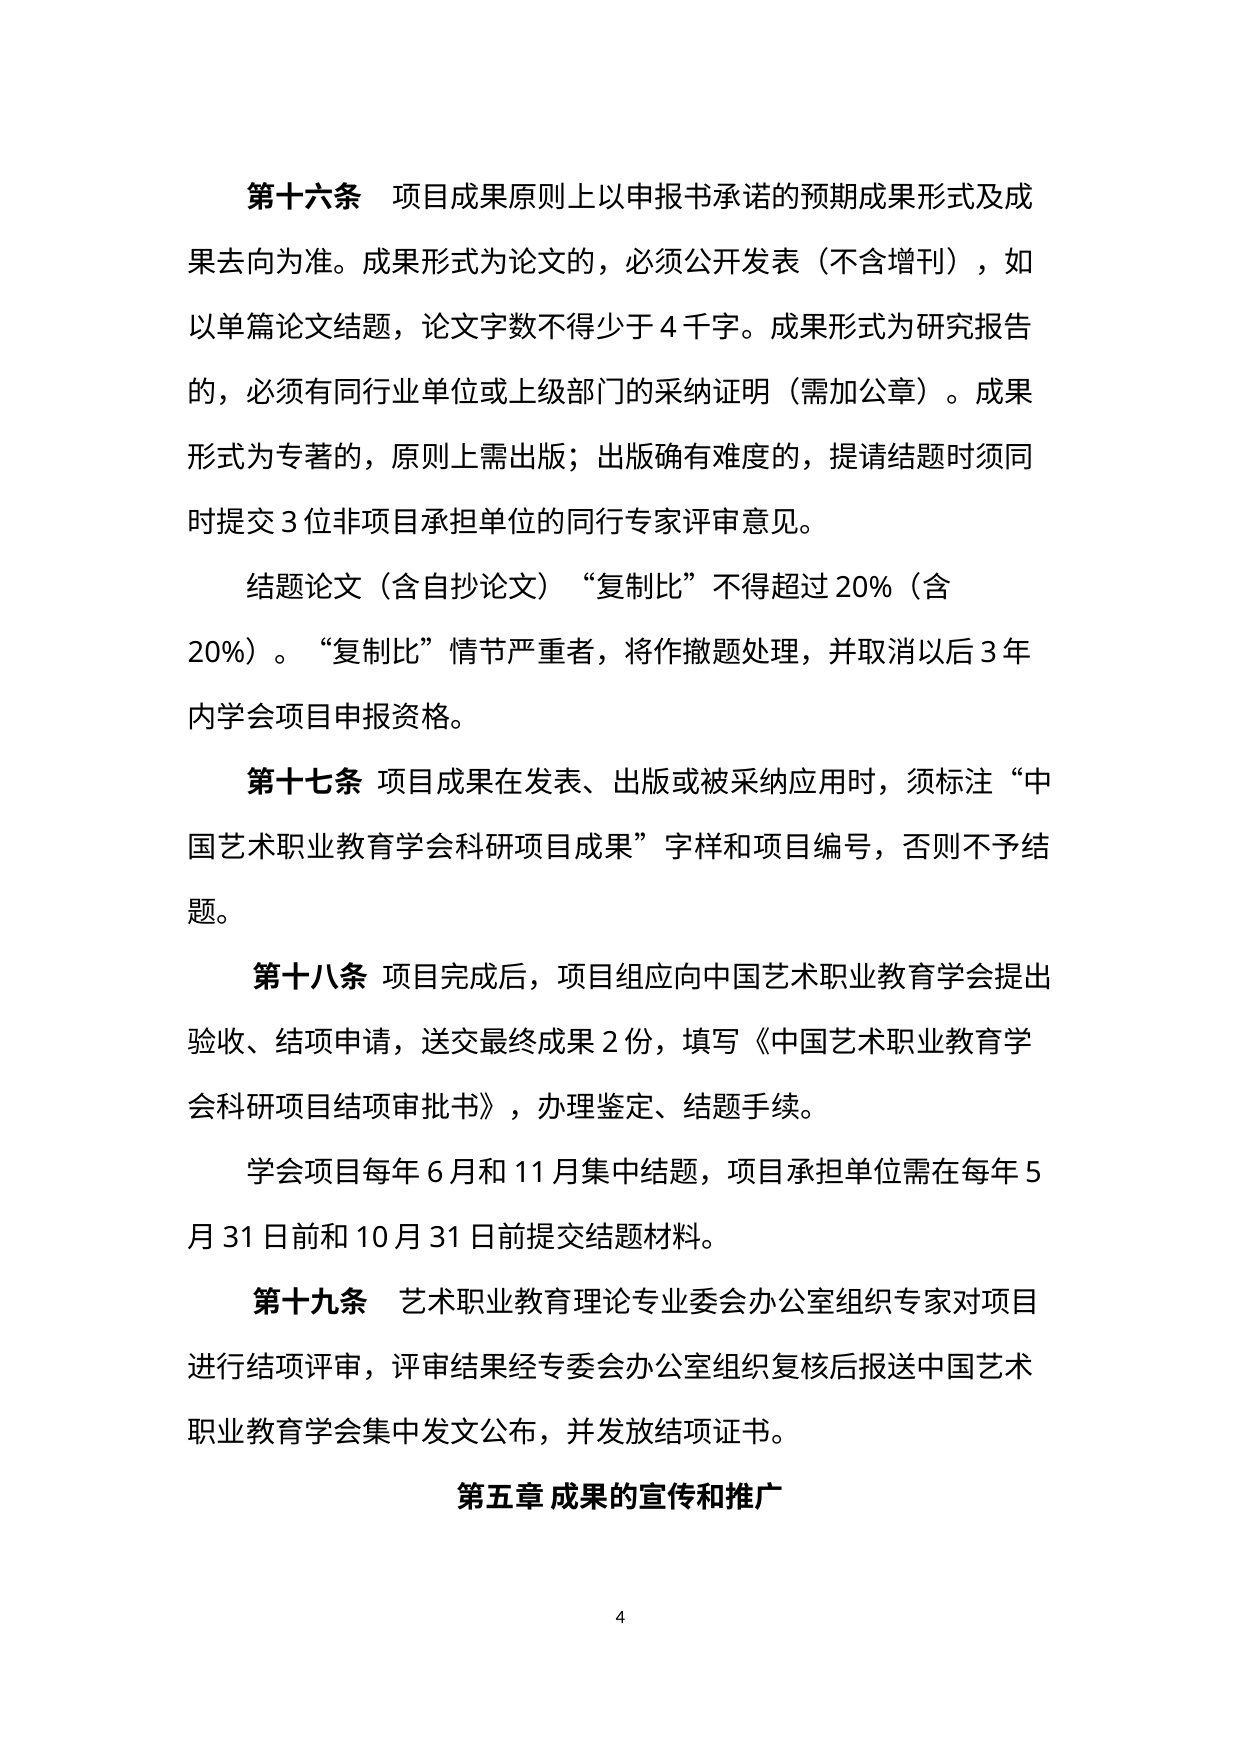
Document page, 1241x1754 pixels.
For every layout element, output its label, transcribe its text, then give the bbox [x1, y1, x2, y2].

text 学会项目每年6月和11月集中结题，项目承担单位需在每年5月31日前和10月31日前提交结题材料。 [187, 1137, 1053, 1267]
text 结题论文（含自抄论文）“复制比”不得超过20%（含20%）。“复制比”情节严重者，将作撤题处理，并取消以后3年内学会项目申报资格。 [187, 552, 1053, 747]
text 第五章 成果的宣传和推广 [187, 1462, 1053, 1527]
text 第十七条 项目成果在发表、出版或被采纳应用时，须标注“中国艺术职业教育学会科研项目成果”字样和项目编号，否则不予结题。 [187, 747, 1053, 942]
text 第十六条 项目成果原则上以申报书承诺的预期成果形式及成果去向为准。成果形式为论文的，必须公开发表（不含增刊），如以单篇论文结题，论文字数不得少于4千字。成果形式为研究报告的，必须有同行业单位或上级部门的采纳证明（需加公章）。成果形式为专著的，原则上需出版；出版确有难度的，提请结题时须同时提交3位非项目承担单位的同行专家评审意见。 [187, 162, 1053, 552]
text 第十八条 项目完成后，项目组应向中国艺术职业教育学会提出验收、结项申请，送交最终成果2份，填写《中国艺术职业教育学会科研项目结项审批书》，办理鉴定、结题手续。 [187, 942, 1053, 1137]
text 第十九条 艺术职业教育理论专业委会办公室组织专家对项目进行结项评审，评审结果经专委会办公室组织复核后报送中国艺术职业教育学会集中发文公布，并发放结项证书。 [187, 1267, 1053, 1462]
